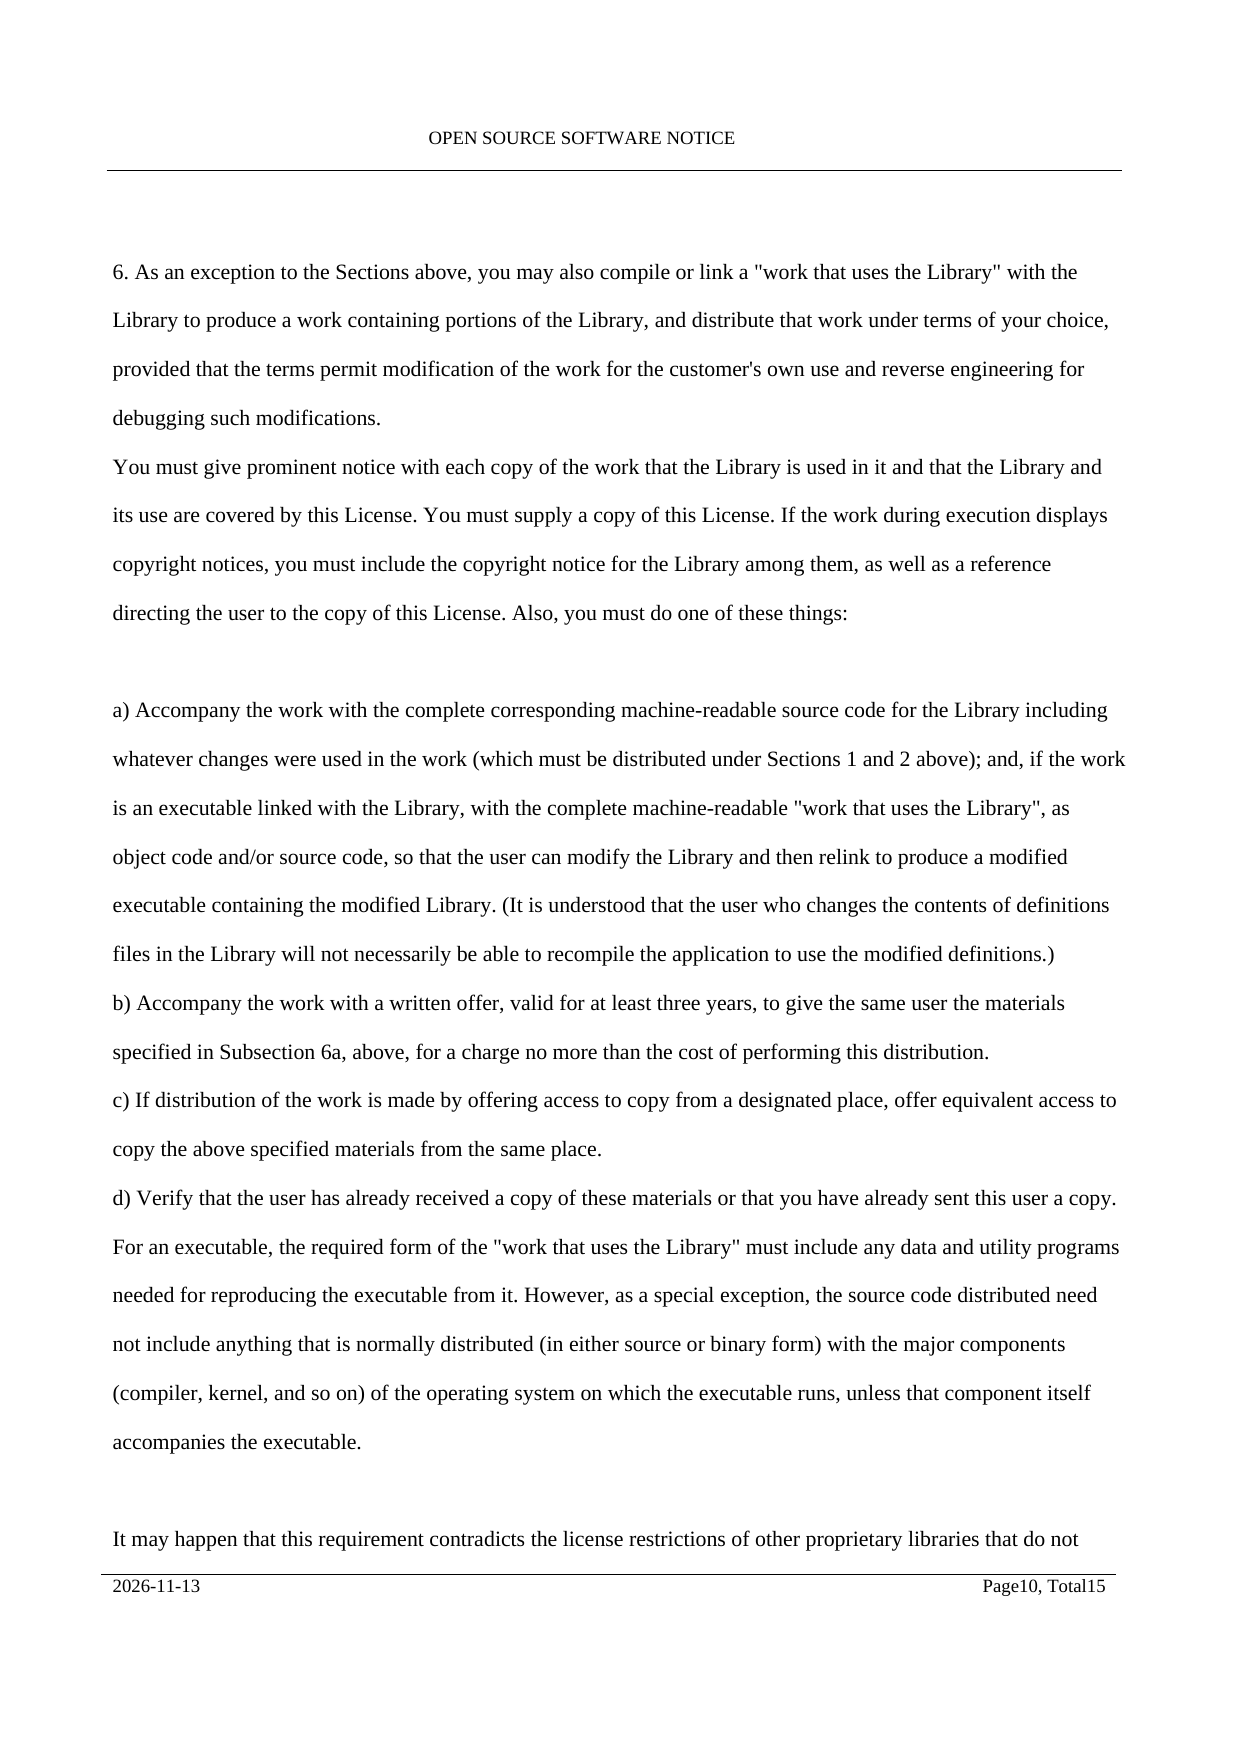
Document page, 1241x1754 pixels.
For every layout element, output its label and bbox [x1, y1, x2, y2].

text [112, 206, 1128, 1555]
